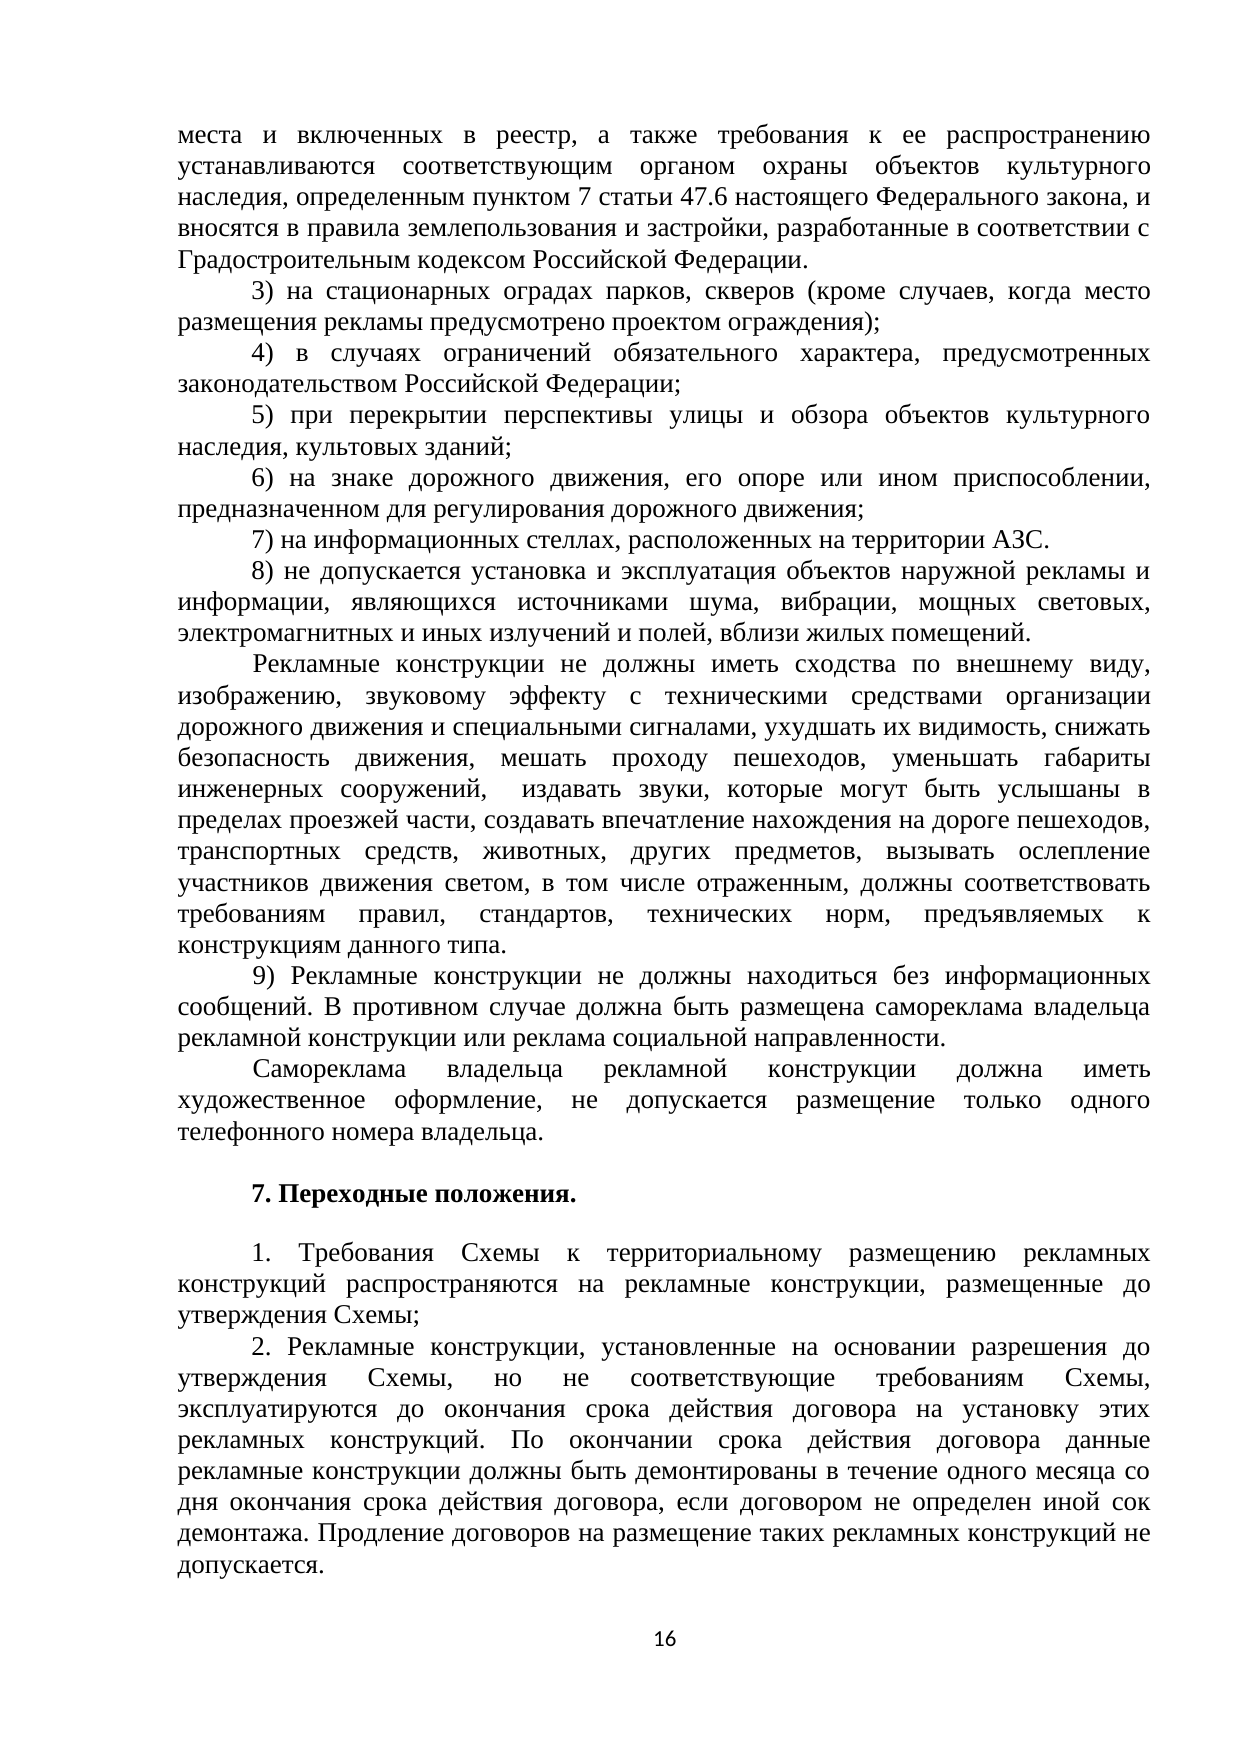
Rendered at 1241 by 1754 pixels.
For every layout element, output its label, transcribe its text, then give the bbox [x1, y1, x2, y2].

text 9) Рекламные конструкции не должны находиться без информационных сообщений. В противном случае должна быть размещена самореклама владельца рекламной конструкции или реклама социальной направленности. [177, 959, 1152, 1052]
list 5) при перекрытии перспективы улицы и обзора объектов культурного наследия, культовых зданий; [177, 398, 1152, 461]
text Рекламные конструкции не должны иметь сходства по внешнему виду, изображению, звуковому эффекту с техническими средствами организации дорожного движения и специальными сигналами, ухудшать их видимость, снижать безопасность движения, мешать проходу пешеходов, уменьшать габариты инженерных сооружений, издавать звуки, которые могут быть услышаны в пределах проезжей части, создавать впечатление нахождения на дороге пешеходов, транспортных средств, животных, других предметов, вызывать ослепление участников движения светом, в том числе отраженным, должны соответствовать требованиям правил, стандартов, технических норм, предъявляемых к конструкциям данного типа. [177, 648, 1152, 959]
list 8) не допускается установка и эксплуатация объектов наружной рекламы и информации, являющихся источниками шума, вибрации, мощных световых, электромагнитных и иных излучений и полей, вблизи жилых помещений. [177, 554, 1152, 648]
list 4) в случаях ограничений обязательного характера, предусмотренных законодательством Российской Федерации; [177, 336, 1152, 398]
text 1. Требования Схемы к территориальному размещению рекламных конструкций распространяются на рекламные конструкции, размещенные до утверждения Схемы; [177, 1236, 1152, 1330]
list 6) на знаке дорожного движения, его опоре или ином приспособлении, предназначенном для регулирования дорожного движения; [177, 461, 1152, 523]
list 3) на стационарных оградах парков, скверов (кроме случаев, когда место размещения рекламы предусмотрено проектом ограждения); [177, 274, 1152, 336]
text Самореклама владельца рекламной конструкции должна иметь художественное оформление, не допускается размещение только одного телефонного номера владельца. [177, 1052, 1152, 1146]
list 7) на информационных стеллах, расположенных на территории АЗС. [177, 523, 1152, 554]
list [177, 118, 1152, 274]
subtitle 7. Переходные положения. [177, 1177, 1152, 1208]
text 2. Рекламные конструкции, установленные на основании разрешения до утверждения Схемы, но не соответствующие требованиям Схемы, эксплуатируются до окончания срока действия договора на установку этих рекламных конструкций. По окончании срока действия договора данные рекламные конструкции должны быть демонтированы в течение одного месяца со дня окончания срока действия договора, если договором не определен иной сок демонтажа. Продление договоров на размещение таких рекламных конструкций не допускается. [177, 1330, 1152, 1579]
